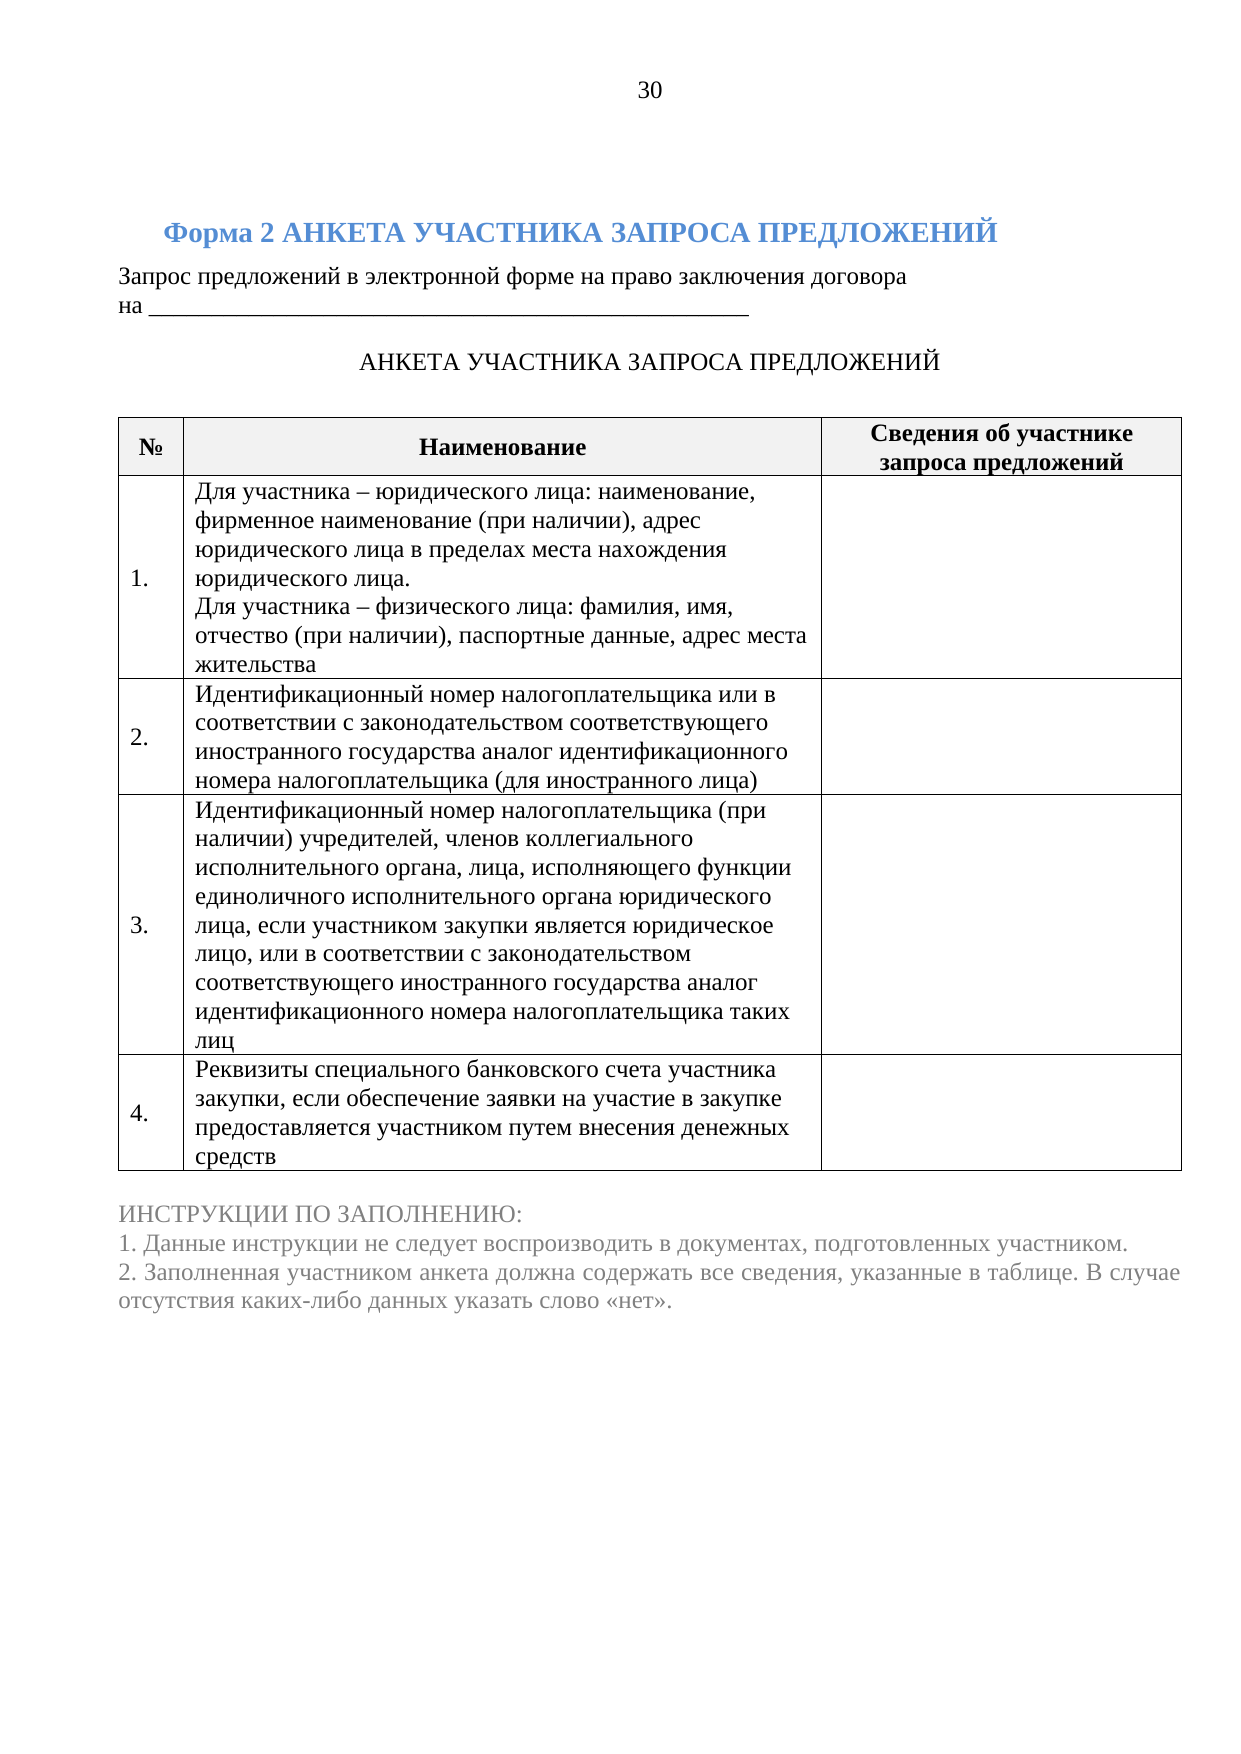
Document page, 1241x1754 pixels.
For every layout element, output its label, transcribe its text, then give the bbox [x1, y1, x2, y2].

table_header Сведения об участнике запроса предложений [822, 418, 1181, 475]
table_cell Реквизиты специального банковского счета участника закупки, если обеспечение заявки на участие в закупке предоставляется участником путем внесения денежных средств [184, 1055, 821, 1169]
table_cell 1. [119, 476, 183, 678]
table_header № [119, 418, 183, 475]
text Запрос предложений в электронной форме на право заключения договора [118, 261, 1181, 290]
subtitle Форма 2 АНКЕТА УЧАСТНИКА ЗАПРОСА ПРЕДЛОЖЕНИЙ [163, 215, 1181, 248]
text ИНСТРУКЦИИ ПО ЗАПОЛНЕНИЮ: [118, 1199, 1181, 1228]
table_cell [822, 679, 1181, 794]
table_header Наименование [184, 418, 821, 475]
table_cell 3. [119, 795, 183, 1053]
table_cell 2. [119, 679, 183, 794]
text на ________________________________________________ [118, 290, 1181, 318]
table_cell Идентификационный номер налогоплательщика или в соответствии с законодательством соответствующего иностранного государства аналог идентификационного номера налогоплательщика (для иностранного лица) [184, 679, 821, 794]
table_cell Идентификационный номер налогоплательщика (при наличии) учредителей, членов коллегиального исполнительного органа, лица, исполняющего функции единоличного исполнительного органа юридического лица, если участником закупки является юридическое лицо, или в соответствии с законодательством соответствующего иностранного государства аналог идентификационного номера налогоплательщика таких лиц [184, 795, 821, 1053]
table_cell 4. [119, 1055, 183, 1169]
text 1. Данные инструкции не следует воспроизводить в документах, подготовленных участником. [118, 1228, 1181, 1257]
text 2. Заполненная участником анкета должна содержать все сведения, указанные в таблице. В случае отсутствия каких-либо данных указать слово «нет». [118, 1257, 1181, 1314]
table_cell Для участника – юридического лица: наименование, фирменное наименование (при наличии), адрес юридического лица в пределах места нахождения юридического лица. Для участника – физического лица: фамилия, имя, отчество (при наличии), паспортные данные, адрес места жительства [184, 476, 821, 678]
table_cell [822, 795, 1181, 1053]
text АНКЕТА УЧАСТНИКА ЗАПРОСА ПРЕДЛОЖЕНИЙ [118, 347, 1181, 376]
table_cell [822, 1055, 1181, 1169]
table_cell [822, 476, 1181, 678]
